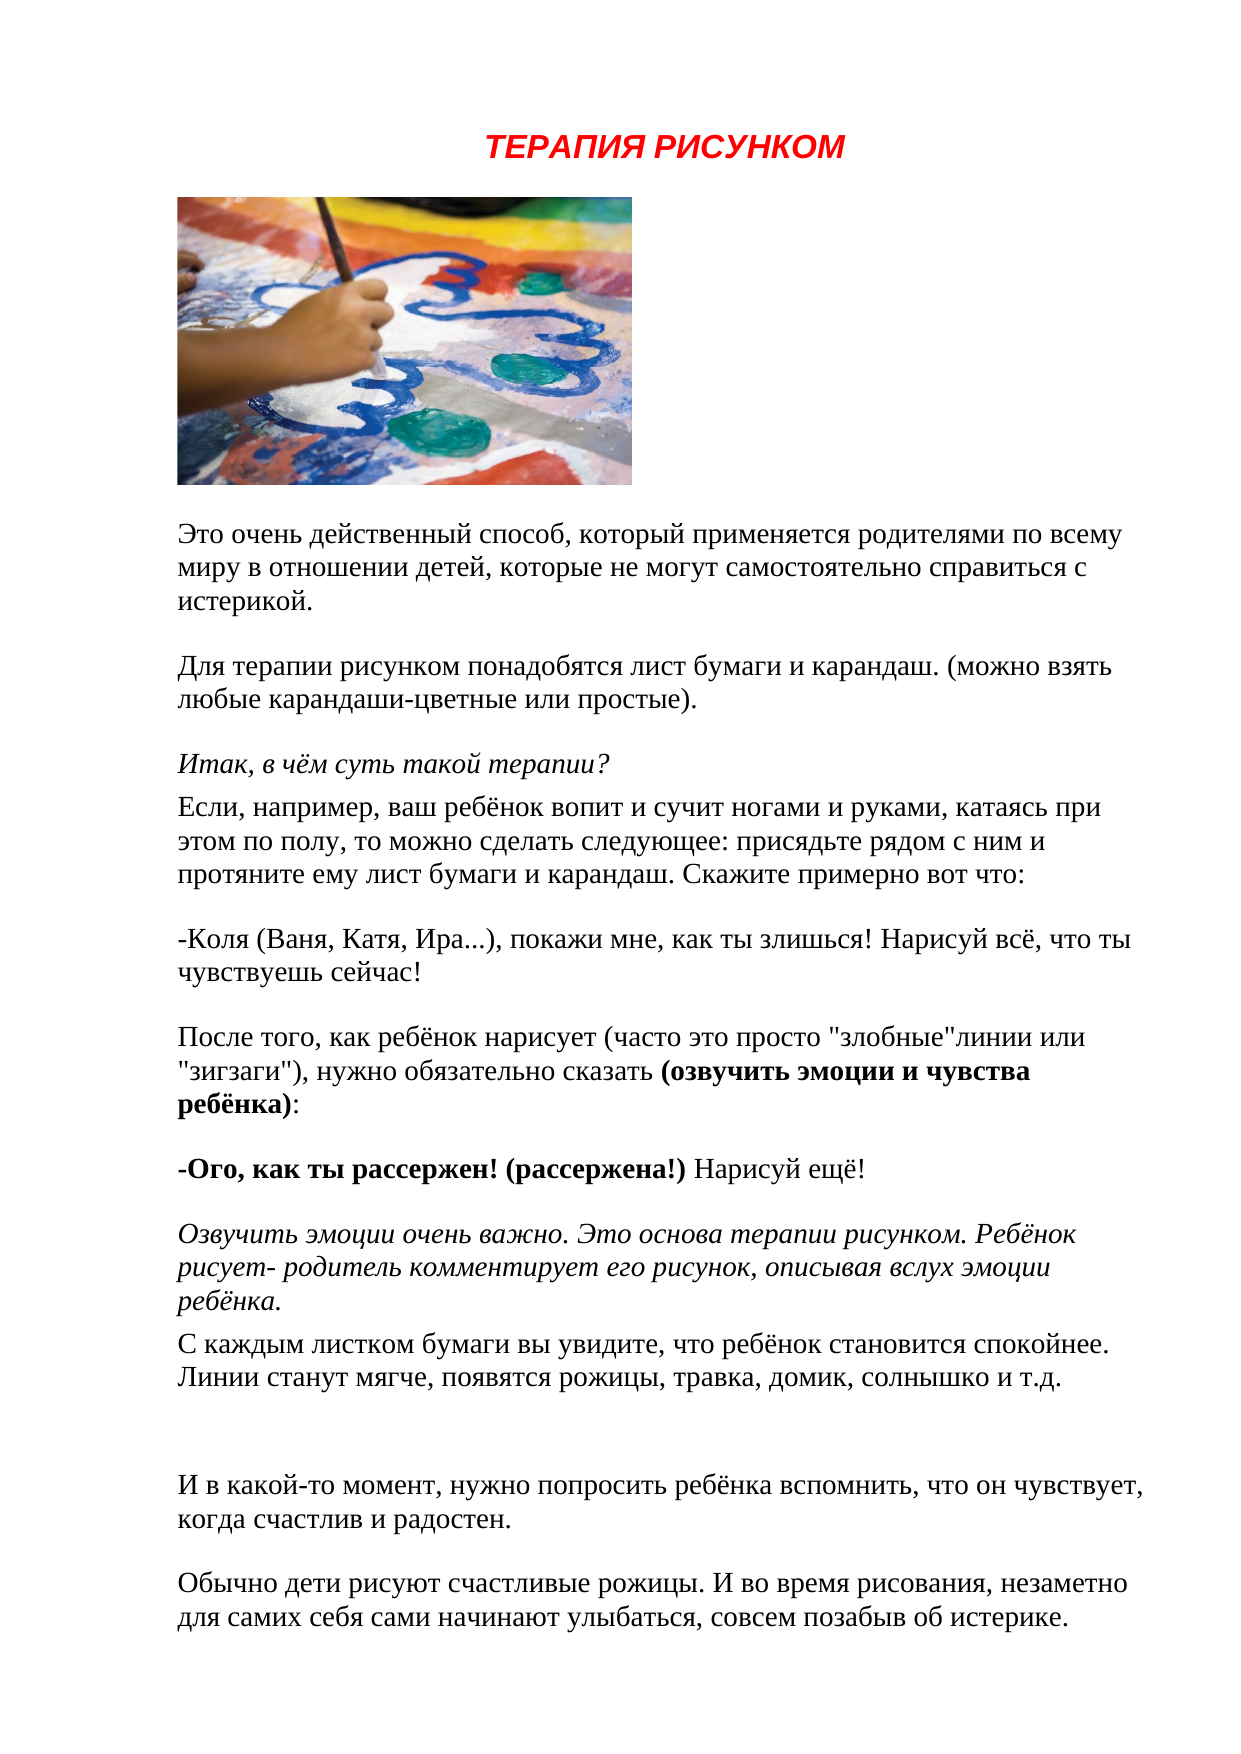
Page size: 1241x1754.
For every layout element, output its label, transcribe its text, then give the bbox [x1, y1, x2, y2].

text Это очень действенный способ, который применяется родителями по всему миру в отношении детей, которые не могут самостоятельно справиться с истерикой. [177, 516, 1152, 617]
text И в какой-то момент, нужно попросить ребёнка вспомнить, что он чувствует, когда счастлив и радостен. [177, 1467, 1152, 1534]
text -Коля (Ваня, Катя, Ира...), покажи мне, как ты злишься! Нарисуй всё, что ты чувствуешь сейчас! [177, 921, 1152, 988]
text С каждым листком бумаги вы увидите, что ребёнок становится спокойнее. Линии станут мягче, появятся рожицы, травка, домик, солнышко и т.д. [177, 1326, 1152, 1393]
text После того, как ребёнок нарисует (часто это просто "злобные"линии или "зигзаги"), нужно обязательно сказать (озвучить эмоции и чувства ребёнка): [177, 1019, 1152, 1120]
text Для терапии рисунком понадобятся лист бумаги и карандаш. (можно взять любые карандаши-цветные или простые). [177, 648, 1152, 715]
text Если, например, ваш ребёнок вопит и сучит ногами и руками, катаясь при этом по полу, то можно сделать следующее: присядьте рядом с ним и протяните ему лист бумаги и карандаш. Скажите примерно вот что: [177, 789, 1152, 890]
text ТЕРАПИЯ РИСУНКОМ [177, 127, 1152, 166]
picture [177, 197, 632, 485]
text Обычно дети рисуют счастливые рожицы. И во время рисования, незаметно для самих себя сами начинают улыбаться, совсем позабыв об истерике. [177, 1566, 1152, 1633]
text -Ого, как ты рассержен! (рассержена!) Нарисуй ещё! [177, 1151, 1152, 1185]
text Итак, в чём суть такой терапии? [177, 746, 1152, 780]
text Озвучить эмоции очень важно. Это основа терапии рисунком. Ребёнок рисует- родитель комментирует его рисунок, описывая вслух эмоции ребёнка. [177, 1216, 1152, 1317]
